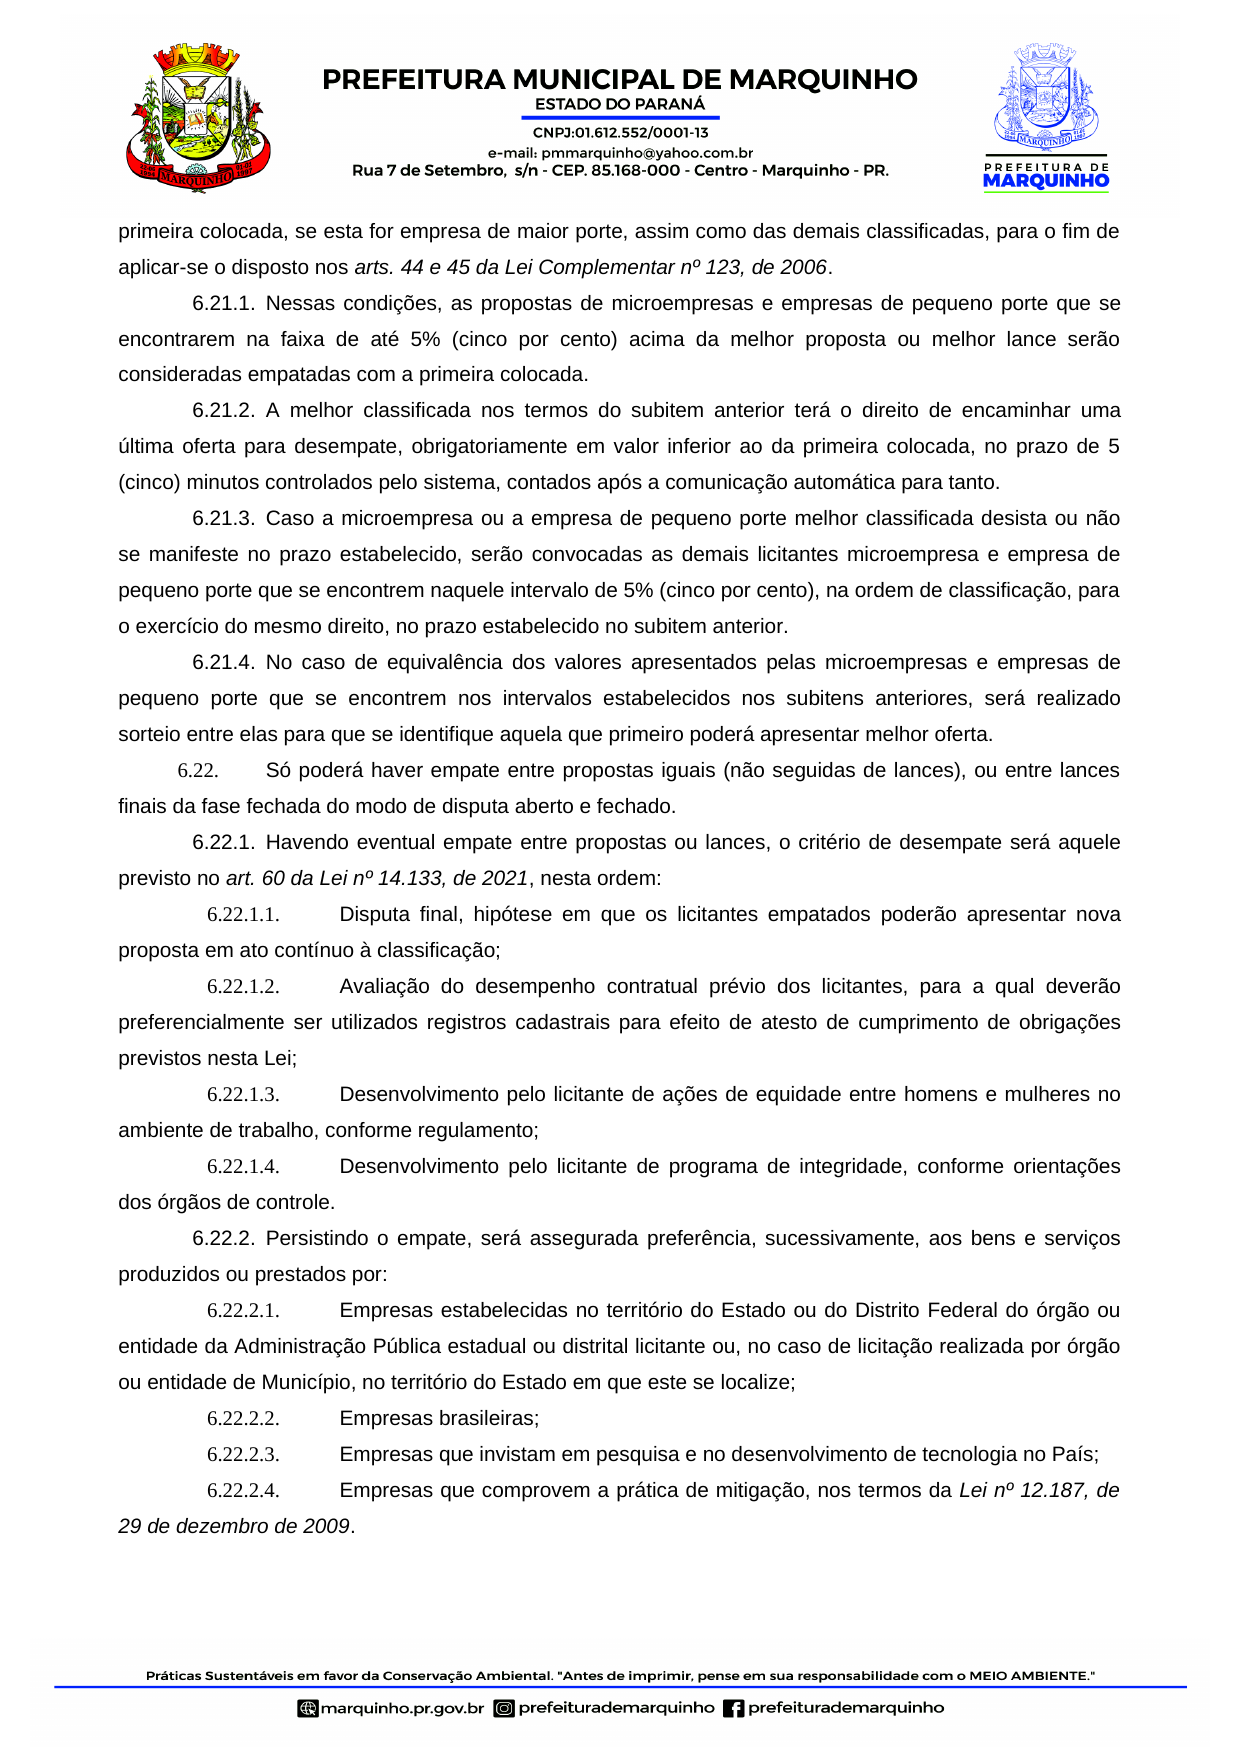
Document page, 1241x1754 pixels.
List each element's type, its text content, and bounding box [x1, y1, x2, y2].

text Empresas estabelecidas no território do Estado ou do Distrito Federal do órgão ou entidade da Administração Pública estadual ou distrital licitante ou, no caso de licitação realizada por órgão ou entidade de Município, no território do Estado em que este se localize; [118, 1298, 1122, 1394]
text Empresas brasileiras; [118, 1406, 1122, 1430]
text Empresas que invistam em pesquisa e no desenvolvimento de tecnologia no País; [118, 1442, 1122, 1466]
text Disputa final, hipótese em que os licitantes empatados poderão apresentar nova proposta em ato contínuo à classificação; [118, 902, 1122, 962]
text Caso a microempresa ou a empresa de pequeno porte melhor classificada desista ou não se manifeste no prazo estabelecido, serão convocadas as demais licitantes microempresa e empresa de pequeno porte que se encontrem naquele intervalo de 5% (cinco por cento), na ordem de classificação, para o exercício do mesmo direito, no prazo estabelecido no subitem anterior. [118, 506, 1122, 638]
text Persistindo o empate, será assegurada preferência, sucessivamente, aos bens e serviços produzidos ou prestados por: [118, 1226, 1122, 1286]
text A melhor classificada nos termos do subitem anterior terá o direito de encaminhar uma última oferta para desempate, obrigatoriamente em valor inferior ao da primeira colocada, no prazo de 5 (cinco) minutos controlados pelo sistema, contados após a comunicação automática para tanto. [118, 398, 1122, 494]
text Desenvolvimento pelo licitante de programa de integridade, conforme orientações dos órgãos de controle. [118, 1154, 1122, 1214]
text Havendo eventual empate entre propostas ou lances, o critério de desempate será aquele previsto no art. 60 da Lei nº 14.133, de 2021, nesta ordem: [118, 830, 1122, 889]
picture [30, 1638, 1210, 1747]
text Desenvolvimento pelo licitante de ações de equidade entre homens e mulheres no ambiente de trabalho, conforme regulamento; [118, 1082, 1122, 1142]
text Empresas que comprovem a prática de mitigação, nos termos da Lei nº 12.187, de 29 de dezembro de 2009. [118, 1478, 1122, 1538]
text Avaliação do desempenho contratual prévio dos licitantes, para a qual deverão preferencialmente ser utilizados registros cadastrais para efeito de atesto de cumprimento de obrigações previstos nesta Lei; [118, 974, 1122, 1070]
text No caso de equivalência dos valores apresentados pelas microempresas e empresas de pequeno porte que se encontrem nos intervalos estabelecidos nos subitens anteriores, será realizado sorteio entre elas para que se identifique aquela que primeiro poderá apresentar melhor oferta. [118, 650, 1122, 746]
text Nessas condições, as propostas de microempresas e empresas de pequeno porte que se encontrarem na faixa de até 5% (cinco por cento) acima da melhor proposta ou melhor lance serão consideradas empatadas com a primeira colocada. [118, 290, 1122, 386]
picture [60, 14, 1181, 218]
text Só poderá haver empate entre propostas iguais (não seguidas de lances), ou entre lances finais da fase fechada do modo de disputa aberto e fechado. [118, 758, 1122, 818]
